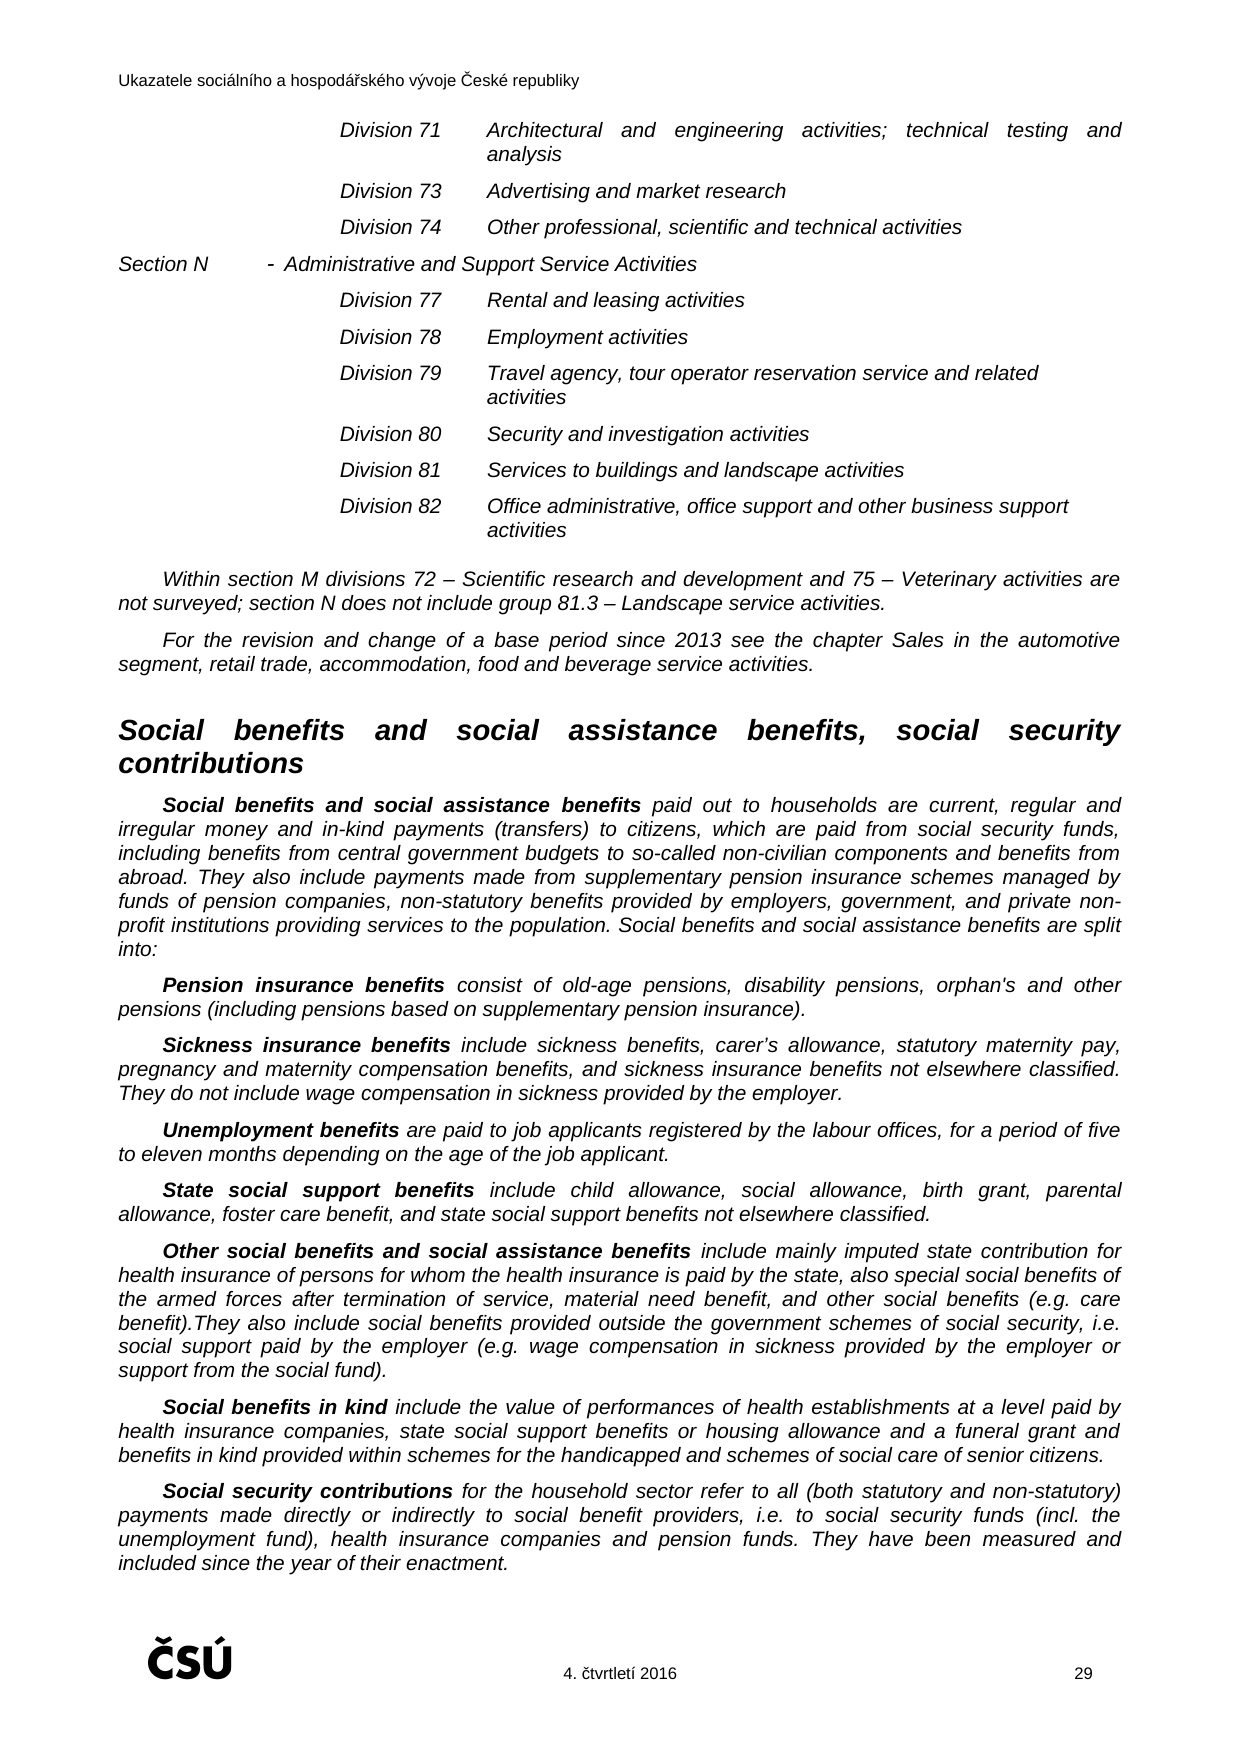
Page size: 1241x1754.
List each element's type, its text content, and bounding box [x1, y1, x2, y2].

text Pension insurance benefits consist of old-age pensions, disability pensions, orphan's and other pensions (including pensions based on supplementary pension insurance). [118, 973, 1122, 1021]
text Division 77 Rental and leasing activities [124, 288, 1122, 312]
text State social support benefits include child allowance, social allowance, birth grant, parental allowance, foster care benefit, and state social support benefits not elsewhere classified. [118, 1178, 1122, 1226]
text For the revision and change of a base period since 2013 see the chapter Sales in the automotive segment, retail trade, accommodation, food and beverage service activities. [118, 628, 1122, 676]
text Social benefits and social assistance benefits paid out to households are current, regular and irregular money and in-kind payments (transfers) to citizens, which are paid from social security funds, including benefits from central government budgets to so-called non-civilian components and benefits from abroad. They also include payments made from supplementary pension insurance schemes managed by funds of pension companies, non-statutory benefits provided by employers, government, and private non-profit institutions providing services to the population. Social benefits and social assistance benefits are split into: [118, 793, 1122, 960]
picture [147, 1635, 232, 1680]
text Within section M divisions 72 – Scientific research and development and 75 – Veterinary activities are not surveyed; section N does not include group 81.3 – Landscape service activities. [118, 567, 1122, 615]
text Division 73 Advertising and market research [266, 178, 1122, 202]
text Division 78 Employment activities [124, 324, 1122, 348]
text Social security contributions for the household sector refer to all (both statutory and non-statutory) payments made directly or indirectly to social benefit providers, i.e. to social security funds (incl. the unemployment fund), health insurance companies and pension funds. They have been measured and included since the year of their enactment. [118, 1479, 1122, 1575]
text Section N Administrative and Support Service Activities [118, 251, 1122, 276]
text Social benefits and social assistance benefits, social security contributions [118, 713, 1122, 780]
text Division 81 Services to buildings and landscape activities [260, 458, 1122, 482]
text Social benefits in kind include the value of performances of health establishments at a level paid by health insurance companies, state social support benefits or housing allowance and a funeral grant and benefits in kind provided within schemes for the handicapped and schemes of social care of senior citizens. [118, 1395, 1122, 1467]
subtitle Division 71 Architectural and engineering activities; technical testing and analysis [339, 118, 1122, 166]
text Other social benefits and social assistance benefits include mainly imputed state contribution for health insurance of persons for whom the health insurance is paid by the state, also special social benefits of the armed forces after termination of service, material need benefit, and other social benefits (e.g. care benefit).They also include social benefits provided outside the government schemes of social security, i.e. social support paid by the employer (e.g. wage compensation in sickness provided by the employer or support from the social fund). [118, 1238, 1122, 1382]
text Sickness insurance benefits include sickness benefits, carer’s allowance, statutory maternity pay, pregnancy and maternity compensation benefits, and sickness insurance benefits not elsewhere classified. They do not include wage compensation in sickness provided by the employer. [118, 1033, 1122, 1105]
text Division 74 Other professional, scientific and technical activities [266, 215, 1122, 239]
text Unemployment benefits are paid to job applicants registered by the labour offices, for a period of five to eleven months depending on the age of the job applicant. [118, 1118, 1122, 1166]
text Division 82 Office administrative, office support and other business support activities [334, 494, 1122, 542]
text Division 79 Travel agency, tour operator reservation service and related activities [339, 361, 1122, 409]
text Division 80 Security and investigation activities [272, 421, 1122, 445]
